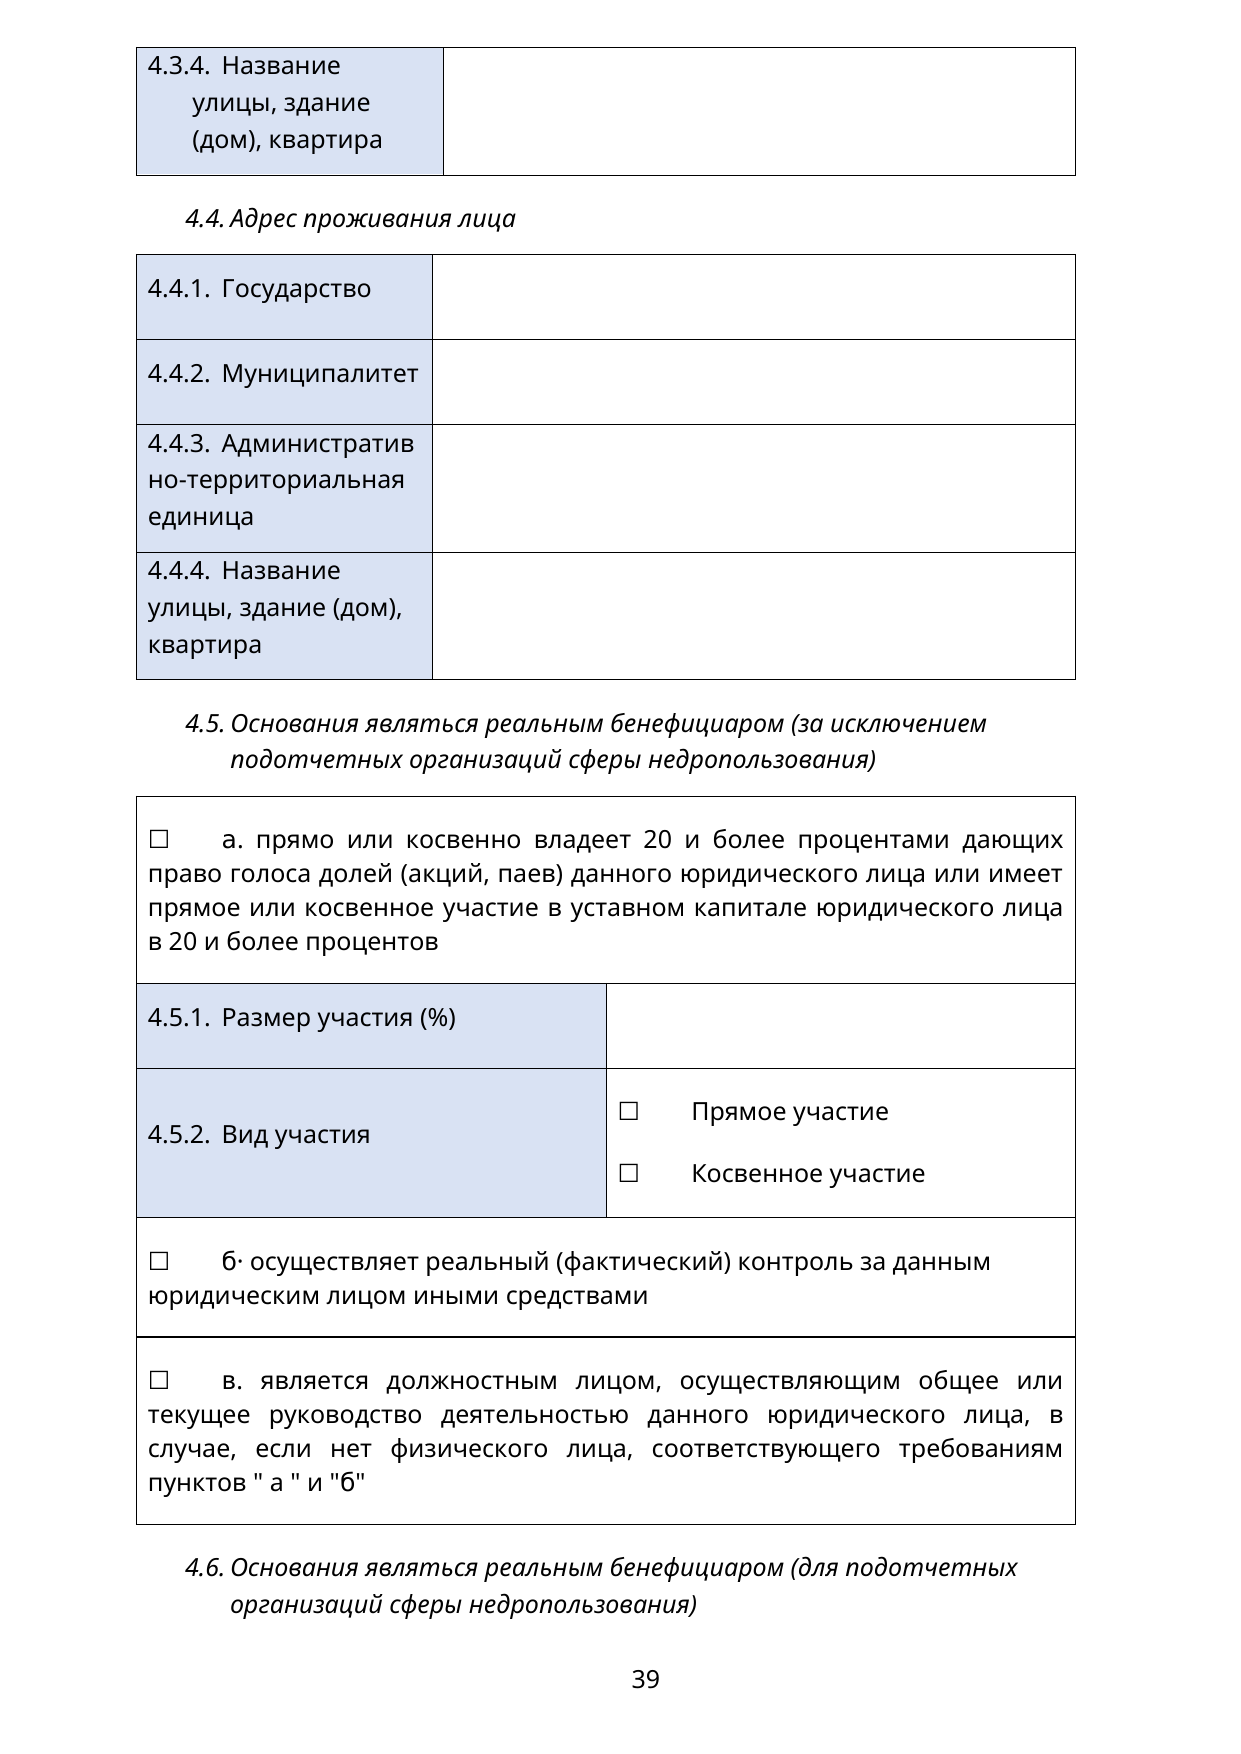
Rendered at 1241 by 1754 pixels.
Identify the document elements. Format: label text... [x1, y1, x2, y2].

table_cell в. является должностным лицом, осуществляющим общее или текущее руководство деятельностью данного юридического лица, в случае, если нет физического лица, соответствующего требованиям пунктов " а " и "б" [137, 1338, 1075, 1524]
list Адрес проживания лица [185, 201, 1144, 234]
table_cell Размер участия (%) [137, 984, 606, 1068]
table_header Государство [137, 255, 432, 339]
table_cell Название улицы, здание (дом), квартира [137, 553, 432, 679]
list Основания являться реальным бенефициаром (за исключением подотчетных организаций сферы недропользования) [185, 705, 1144, 776]
table_cell Административно-территориальная единица [137, 425, 432, 552]
table_header а. прямо или косвенно владеет 20 и более процентами дающих право голоса долей (акций, паев) данного юридического лица или имеет прямое или косвенное участие в уставном капитале юридического лица в 20 и более процентов [137, 797, 1075, 983]
table_cell Вид участия [137, 1069, 606, 1217]
table_cell Название улицы, здание (дом), квартира [137, 48, 443, 174]
table_cell Муниципалитет [137, 340, 432, 424]
table_cell [433, 553, 1075, 679]
table_cell Прямое участие Косвенное участие [607, 1069, 1075, 1217]
list Основания являться реальным бенефициаром (для подотчетных организаций сферы недропользования) [185, 1550, 1144, 1621]
table_cell [444, 48, 1075, 174]
table_cell б․ осуществляет реальный (фактический) контроль за данным юридическим лицом иными средствами [137, 1218, 1075, 1336]
table_cell [607, 984, 1075, 1068]
table_header [433, 255, 1075, 339]
table_cell [433, 340, 1075, 424]
table_cell [433, 425, 1075, 552]
